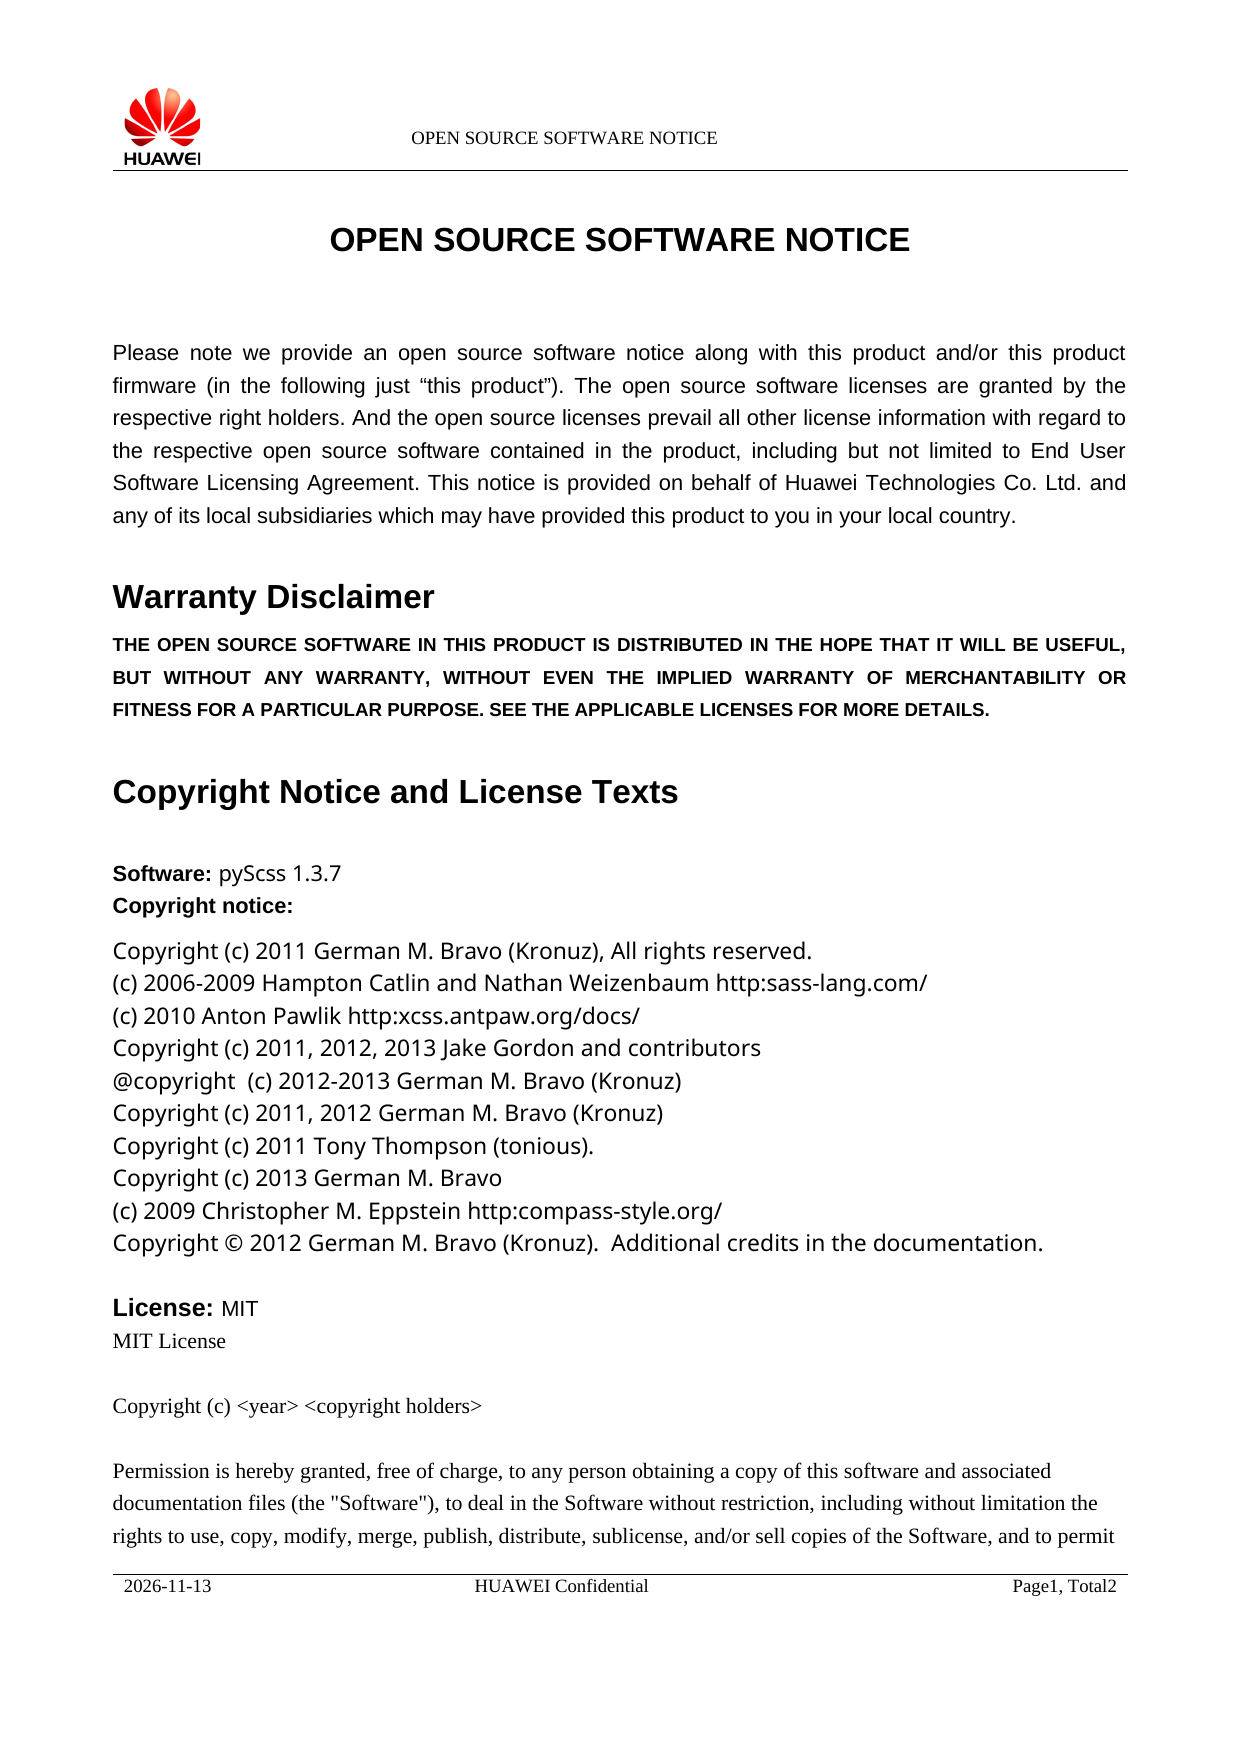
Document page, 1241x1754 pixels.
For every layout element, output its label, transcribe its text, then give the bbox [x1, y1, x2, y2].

text Copyright (c) 2011 German M. Bravo (Kronuz), All rights reserved. (c) 2006-2009 Hampton Catlin and Nathan Weizenbaum http:sass-lang.com/ (c) 2010 Anton Pawlik http:xcss.antpaw.org/docs/ Copyright (c) 2011, 2012, 2013 Jake Gordon and contributors @copyright (c) 2012-2013 German M. Bravo (Kronuz) Copyright (c) 2011, 2012 German M. Bravo (Kronuz) Copyright (c) 2011 Tony Thompson (tonious). Copyright (c) 2013 German M. Bravo (c) 2009 Christopher M. Eppstein http:compass-style.org/ Copyright © 2012 German M. Bravo (Kronuz). Additional credits in the documentation. [112, 934, 1128, 1291]
text OPEN SOURCE SOFTWARE NOTICE [112, 206, 1128, 271]
text Please note we provide an open source software notice along with this product and/or this product firmware (in the following just “this product”). The open source software licenses are granted by the respective right holders. And the open source licenses prevail all other license information with regard to the respective open source software contained in the product, including but not limited to End User Software Licensing Agreement. This notice is provided on behalf of Huawei Technologies Co. Ltd. and any of its local subsidiaries which may have provided this product to you in your local country. [112, 336, 1128, 531]
text Copyright notice: [112, 889, 1128, 921]
title Software: pyScss 1.3.7 [112, 856, 1128, 889]
text The open source software in this product is distributed in the hope that it will be useful, but WITHOUT ANY WARRANTY, without even the implied warranty of MERCHANTABILITY or FITNESS FOR A PARTICULAR PURPOSE. See the applicable licenses for more details. [112, 629, 1128, 726]
text License: MIT [112, 1291, 1128, 1324]
picture [124, 88, 201, 165]
text Copyright Notice and License Texts [112, 759, 1128, 824]
text Warranty Disclaimer [112, 564, 1128, 629]
